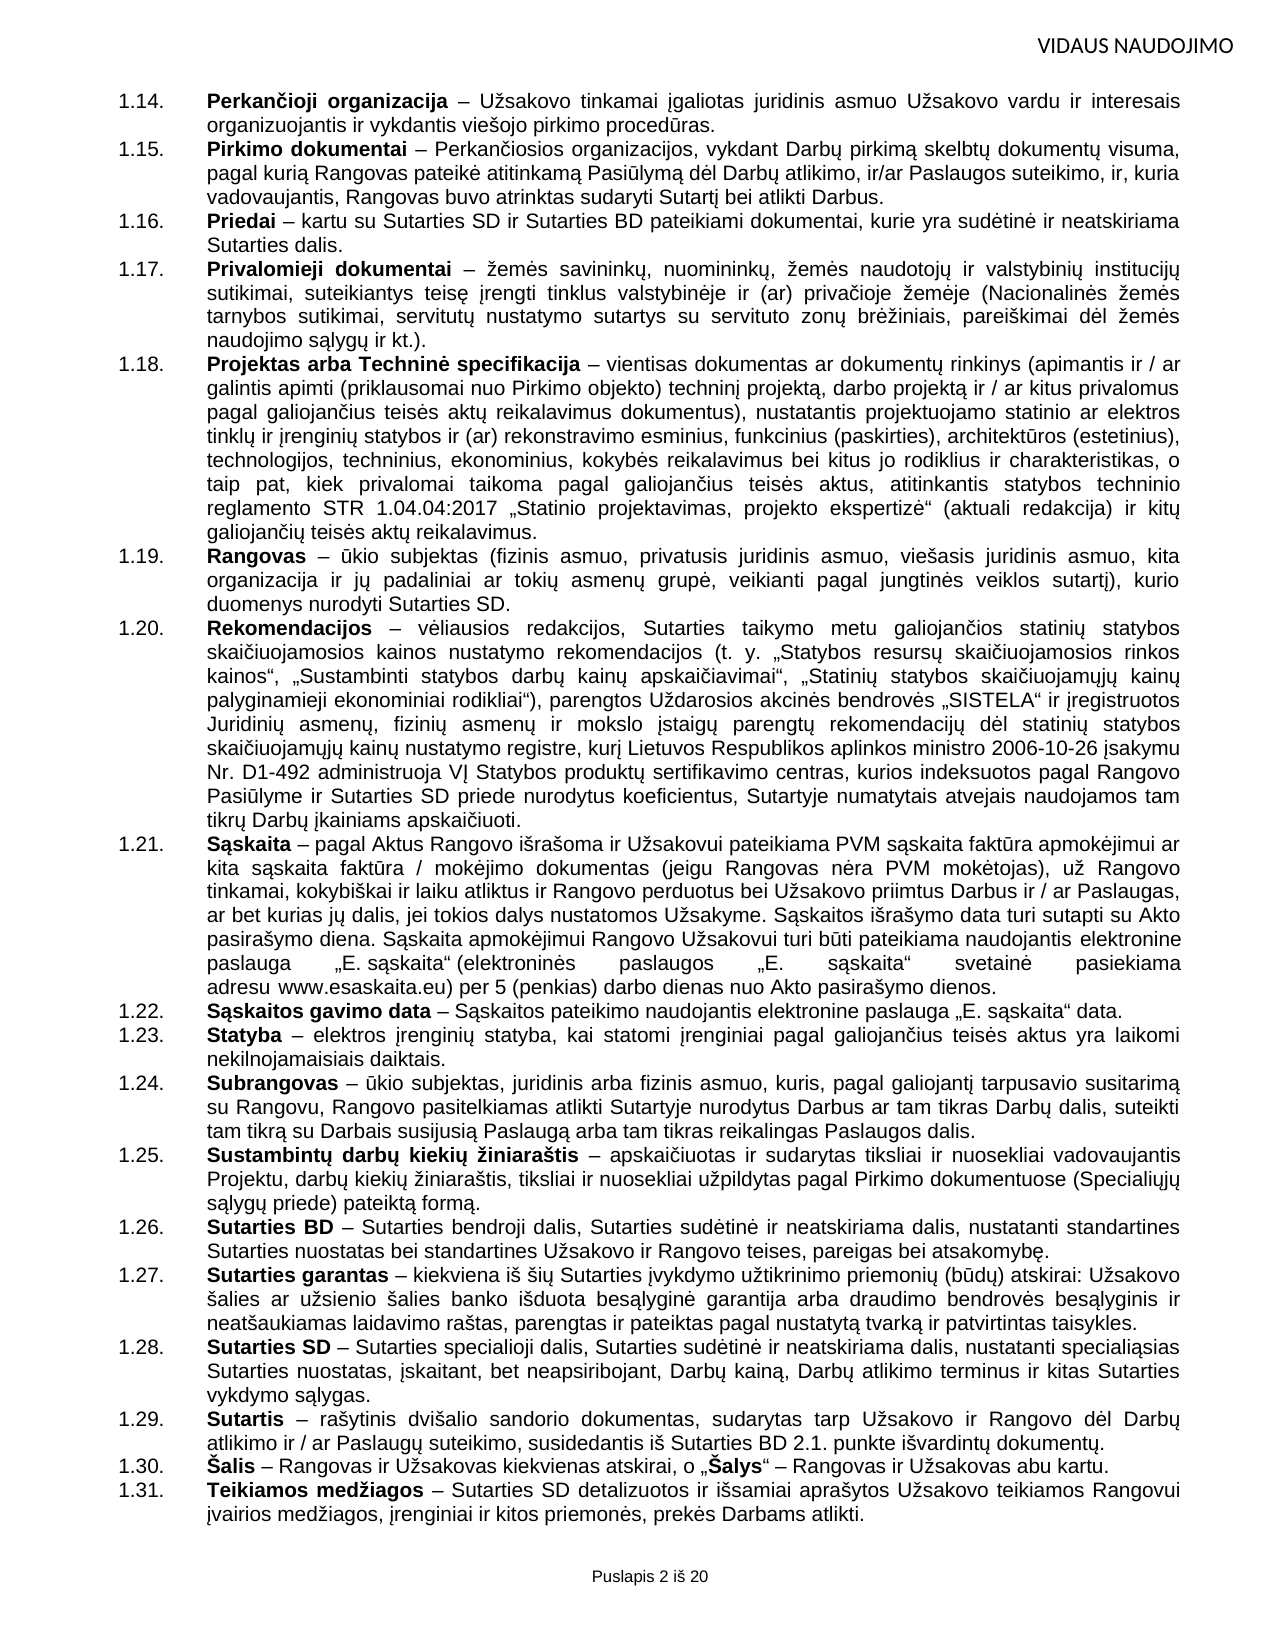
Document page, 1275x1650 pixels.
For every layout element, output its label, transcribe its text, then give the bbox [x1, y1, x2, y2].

list Subrangovas – ūkio subjektas, juridinis arba fizinis asmuo, kuris, pagal galiojantį tarpusavio susitarimą su Rangovu, Rangovo pasitelkiamas atlikti Sutartyje nurodytus Darbus ar tam tikras Darbų dalis, suteikti tam tikrą su Darbais susijusią Paslaugą arba tam tikras reikalingas Paslaugos dalis. [118, 1071, 1181, 1143]
list Projektas arba Techninė specifikacija – vientisas dokumentas ar dokumentų rinkinys (apimantis ir / ar galintis apimti (priklausomai nuo Pirkimo objekto) techninį projektą, darbo projektą ir / ar kitus privalomus pagal galiojančius teisės aktų reikalavimus dokumentus), nustatantis projektuojamo statinio ar elektros tinklų ir įrenginių statybos ir (ar) rekonstravimo esminius, funkcinius (paskirties), architektūros (estetinius), technologijos, techninius, ekonominius, kokybės reikalavimus bei kitus jo rodiklius ir charakteristikas, o taip pat, kiek privalomai taikoma pagal galiojančius teisės aktus, atitinkantis statybos techninio reglamento STR 1.04.04:2017 „Statinio projektavimas, projekto ekspertizė“ (aktuali redakcija) ir kitų galiojančių teisės aktų reikalavimus. [118, 352, 1181, 544]
list Pirkimo dokumentai – Perkančiosios organizacijos, vykdant Darbų pirkimą skelbtų dokumentų visuma, pagal kurią Rangovas pateikė atitinkamą Pasiūlymą dėl Darbų atlikimo, ir/ar Paslaugos suteikimo, ir, kuria vadovaujantis, Rangovas buvo atrinktas sudaryti Sutartį bei atlikti Darbus. [118, 137, 1181, 208]
list Sutarties garantas – kiekviena iš šių Sutarties įvykdymo užtikrinimo priemonių (būdų) atskirai: Užsakovo šalies ar užsienio šalies banko išduota besąlyginė garantija arba draudimo bendrovės besąlyginis ir neatšaukiamas laidavimo raštas, parengtas ir pateiktas pagal nustatytą tvarką ir patvirtintas taisykles. [118, 1263, 1181, 1334]
list Rangovas – ūkio subjektas (fizinis asmuo, privatusis juridinis asmuo, viešasis juridinis asmuo, kita organizacija ir jų padaliniai ar tokių asmenų grupė, veikianti pagal jungtinės veiklos sutartį), kurio duomenys nurodyti Sutarties SD. [118, 544, 1181, 616]
list Sutartis – rašytinis dvišalio sandorio dokumentas, sudarytas tarp Užsakovo ir Rangovo dėl Darbų atlikimo ir / ar Paslaugų suteikimo, susidedantis iš Sutarties BD 2.1. punkte išvardintų dokumentų. [118, 1406, 1181, 1454]
list Perkančioji organizacija – Užsakovo tinkamai įgaliotas juridinis asmuo Užsakovo vardu ir interesais organizuojantis ir vykdantis viešojo pirkimo procedūras. [118, 89, 1181, 137]
list Sutarties BD – Sutarties bendroji dalis, Sutarties sudėtinė ir neatskiriama dalis, nustatanti standartines Sutarties nuostatas bei standartines Užsakovo ir Rangovo teises, pareigas bei atsakomybę. [118, 1215, 1181, 1263]
list Šalis – Rangovas ir Užsakovas kiekvienas atskirai, o „Šalys“ – Rangovas ir Užsakovas abu kartu. [118, 1454, 1181, 1478]
list Rekomendacijos – vėliausios redakcijos, Sutarties taikymo metu galiojančios statinių statybos skaičiuojamosios kainos nustatymo rekomendacijos (t. y. „Statybos resursų skaičiuojamosios rinkos kainos“, „Sustambinti statybos darbų kainų apskaičiavimai“, „Statinių statybos skaičiuojamųjų kainų palyginamieji ekonominiai rodikliai“), parengtos Uždarosios akcinės bendrovės „SISTELA“ ir įregistruotos Juridinių asmenų, fizinių asmenų ir mokslo įstaigų parengtų rekomendacijų dėl statinių statybos skaičiuojamųjų kainų nustatymo registre, kurį Lietuvos Respublikos aplinkos ministro 2006-10-26 įsakymu Nr. D1-492 administruoja VĮ Statybos produktų sertifikavimo centras, kurios indeksuotos pagal Rangovo Pasiūlyme ir Sutarties SD priede nurodytus koeficientus, Sutartyje numatytais atvejais naudojamos tam tikrų Darbų įkainiams apskaičiuoti. [118, 616, 1181, 831]
list Sąskaita – pagal Aktus Rangovo išrašoma ir Užsakovui pateikiama PVM sąskaita faktūra apmokėjimui ar kita sąskaita faktūra / mokėjimo dokumentas (jeigu Rangovas nėra PVM mokėtojas), už Rangovo tinkamai, kokybiškai ir laiku atliktus ir Rangovo perduotus bei Užsakovo priimtus Darbus ir / ar Paslaugas, ar bet kurias jų dalis, jei tokios dalys nustatomos Užsakyme. Sąskaitos išrašymo data turi sutapti su Akto pasirašymo diena. Sąskaita apmokėjimui Rangovo Užsakovui turi būti pateikiama naudojantis elektronine paslauga „E. sąskaita“ (elektroninės paslaugos „E. sąskaita“ svetainė pasiekiama adresu www.esaskaita.eu) per 5 (penkias) darbo dienas nuo Akto pasirašymo dienos. [118, 831, 1181, 999]
list Sutarties SD – Sutarties specialioji dalis, Sutarties sudėtinė ir neatskiriama dalis, nustatanti specialiąsias Sutarties nuostatas, įskaitant, bet neapsiribojant, Darbų kainą, Darbų atlikimo terminus ir kitas Sutarties vykdymo sąlygas. [118, 1334, 1181, 1406]
list Teikiamos medžiagos – Sutarties SD detalizuotos ir išsamiai aprašytos Užsakovo teikiamos Rangovui įvairios medžiagos, įrenginiai ir kitos priemonės, prekės Darbams atlikti. [118, 1478, 1181, 1526]
list Privalomieji dokumentai – žemės savininkų, nuomininkų, žemės naudotojų ir valstybinių institucijų sutikimai, suteikiantys teisę įrengti tinklus valstybinėje ir (ar) privačioje žemėje (Nacionalinės žemės tarnybos sutikimai, servitutų nustatymo sutartys su servituto zonų brėžiniais, pareiškimai dėl žemės naudojimo sąlygų ir kt.). [118, 256, 1181, 352]
list Statyba – elektros įrenginių statyba, kai statomi įrenginiai pagal galiojančius teisės aktus yra laikomi nekilnojamaisiais daiktais. [118, 1023, 1181, 1071]
list Priedai – kartu su Sutarties SD ir Sutarties BD pateikiami dokumentai, kurie yra sudėtinė ir neatskiriama Sutarties dalis. [118, 208, 1181, 256]
list Sustambintų darbų kiekių žiniaraštis – apskaičiuotas ir sudarytas tiksliai ir nuosekliai vadovaujantis Projektu, darbų kiekių žiniaraštis, tiksliai ir nuosekliai užpildytas pagal Pirkimo dokumentuose (Specialiųjų sąlygų priede) pateiktą formą. [118, 1143, 1181, 1215]
list Sąskaitos gavimo data – Sąskaitos pateikimo naudojantis elektronine paslauga „E. sąskaita“ data. [118, 999, 1181, 1023]
